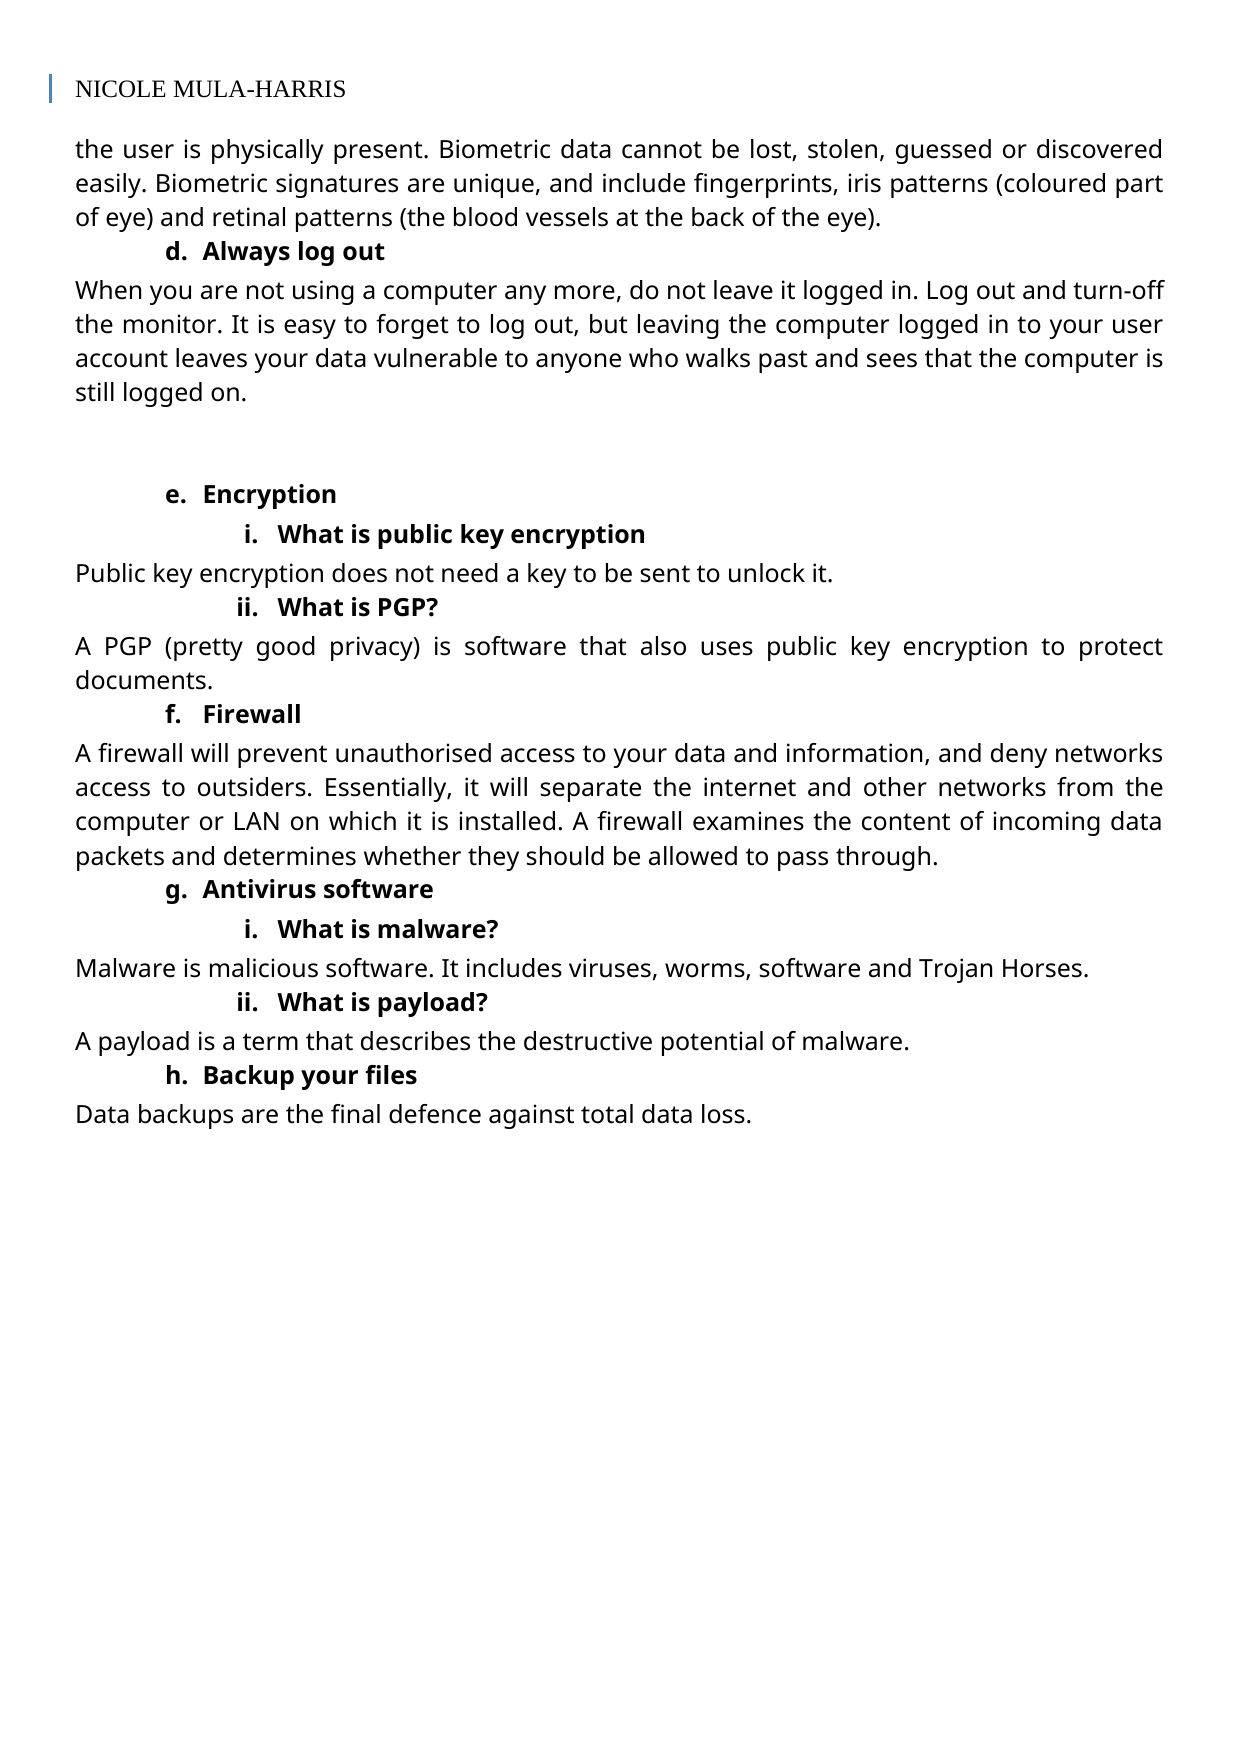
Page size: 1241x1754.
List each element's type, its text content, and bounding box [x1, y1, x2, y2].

list What is public key encryption [258, 516, 1165, 550]
list Always log out [165, 233, 1165, 268]
text A payload is a term that describes the destructive potential of malware. [75, 1024, 1165, 1058]
list Backup your files [165, 1058, 1165, 1092]
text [75, 131, 1165, 233]
list What is payload? [258, 984, 1165, 1019]
text Malware is malicious software. It includes viruses, worms, software and Trojan Horses. [75, 951, 1165, 984]
text A firewall will prevent unauthorised access to your data and information, and deny networks access to outsiders. Essentially, it will separate the internet and other networks from the computer or LAN on which it is installed. A firewall examines the content of incoming data packets and determines whether they should be allowed to pass through. [75, 736, 1165, 872]
text Public key encryption does not need a key to be sent to unlock it. [75, 555, 1165, 589]
list Firewall [165, 697, 1165, 731]
text Data backups are the final defence against total data loss. [75, 1097, 1165, 1131]
list What is PGP? [258, 589, 1165, 623]
text When you are not using a computer any more, do not leave it logged in. Log out and turn-off the monitor. It is easy to forget to log out, but leaving the computer logged in to your user account leaves your data vulnerable to anyone who walks past and sees that the computer is still logged on. [75, 273, 1165, 409]
list Antivirus software [165, 872, 1165, 906]
text A PGP (pretty good privacy) is software that also uses public key encryption to protect documents. [75, 629, 1165, 697]
list What is malware? [258, 911, 1165, 945]
list Encryption [165, 477, 1165, 511]
